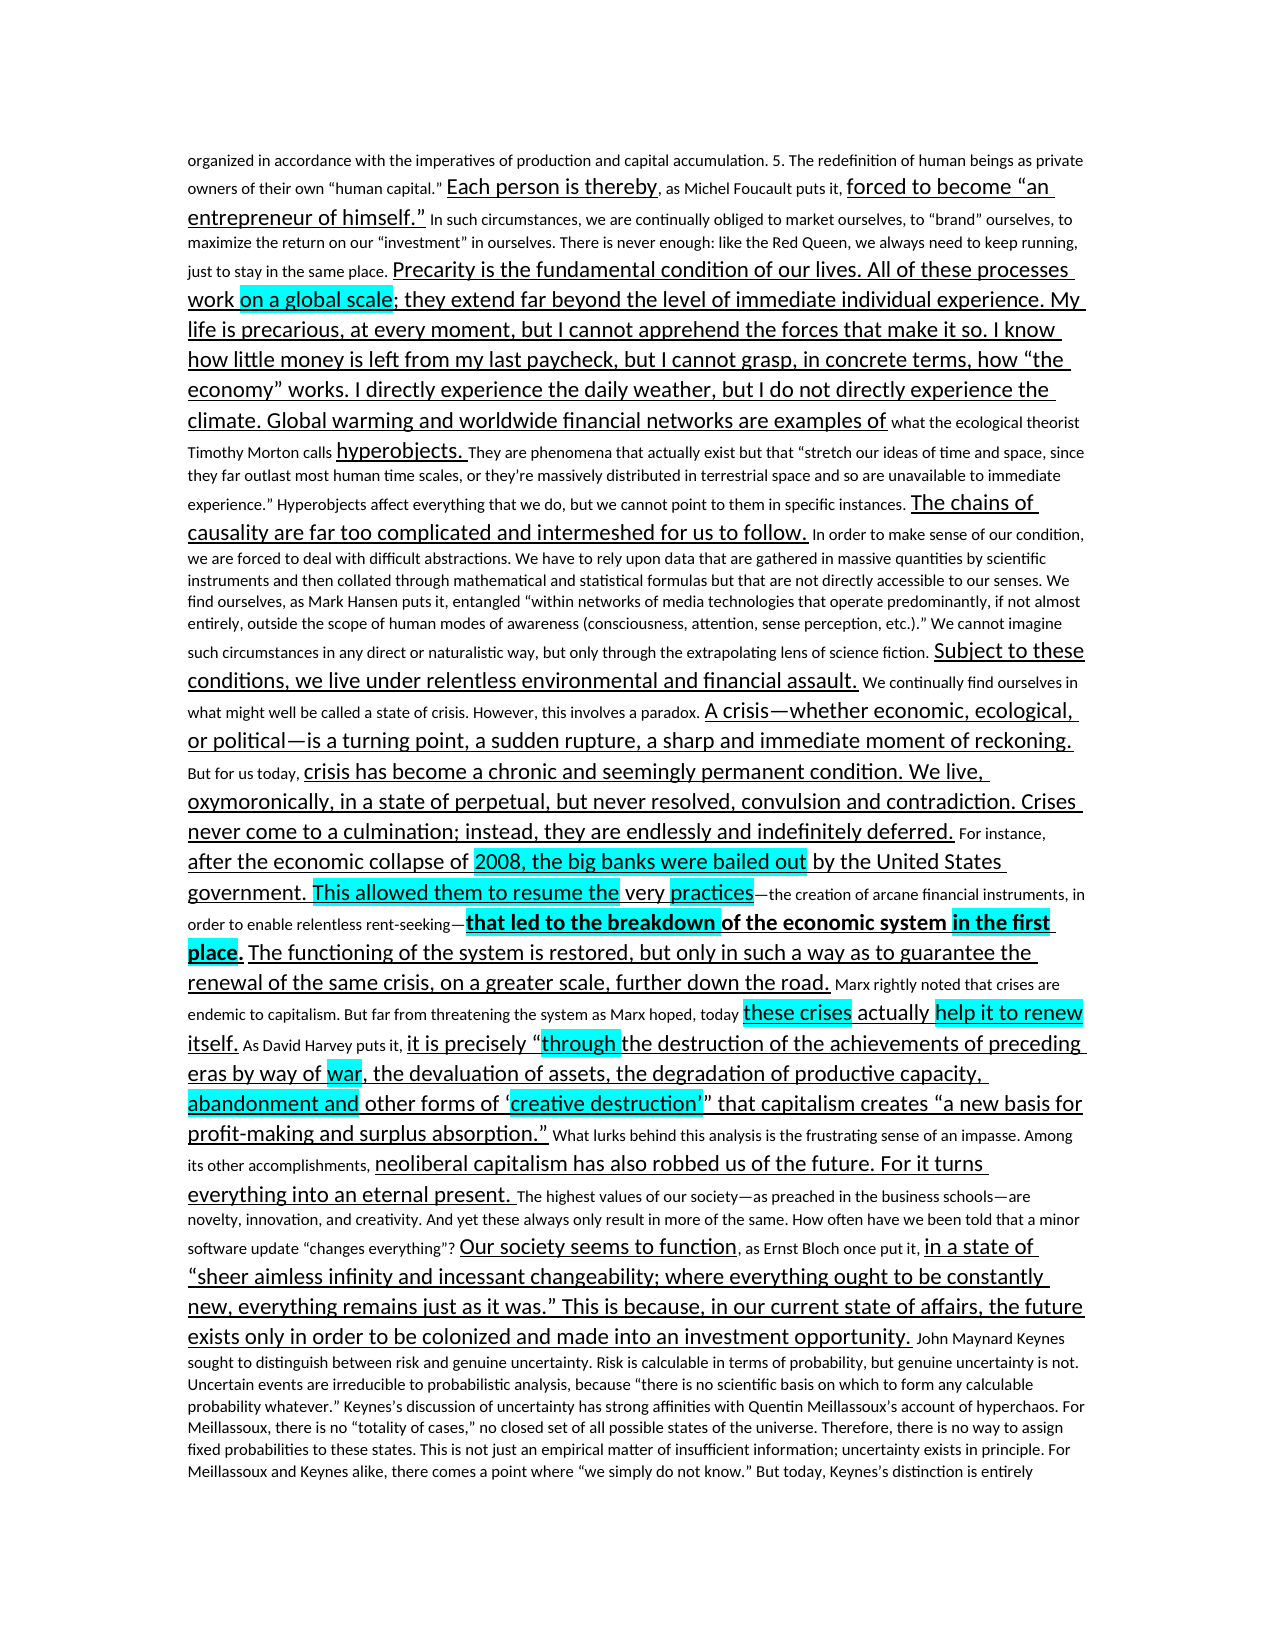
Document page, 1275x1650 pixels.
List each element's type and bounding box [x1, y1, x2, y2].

text [187, 150, 1087, 1482]
